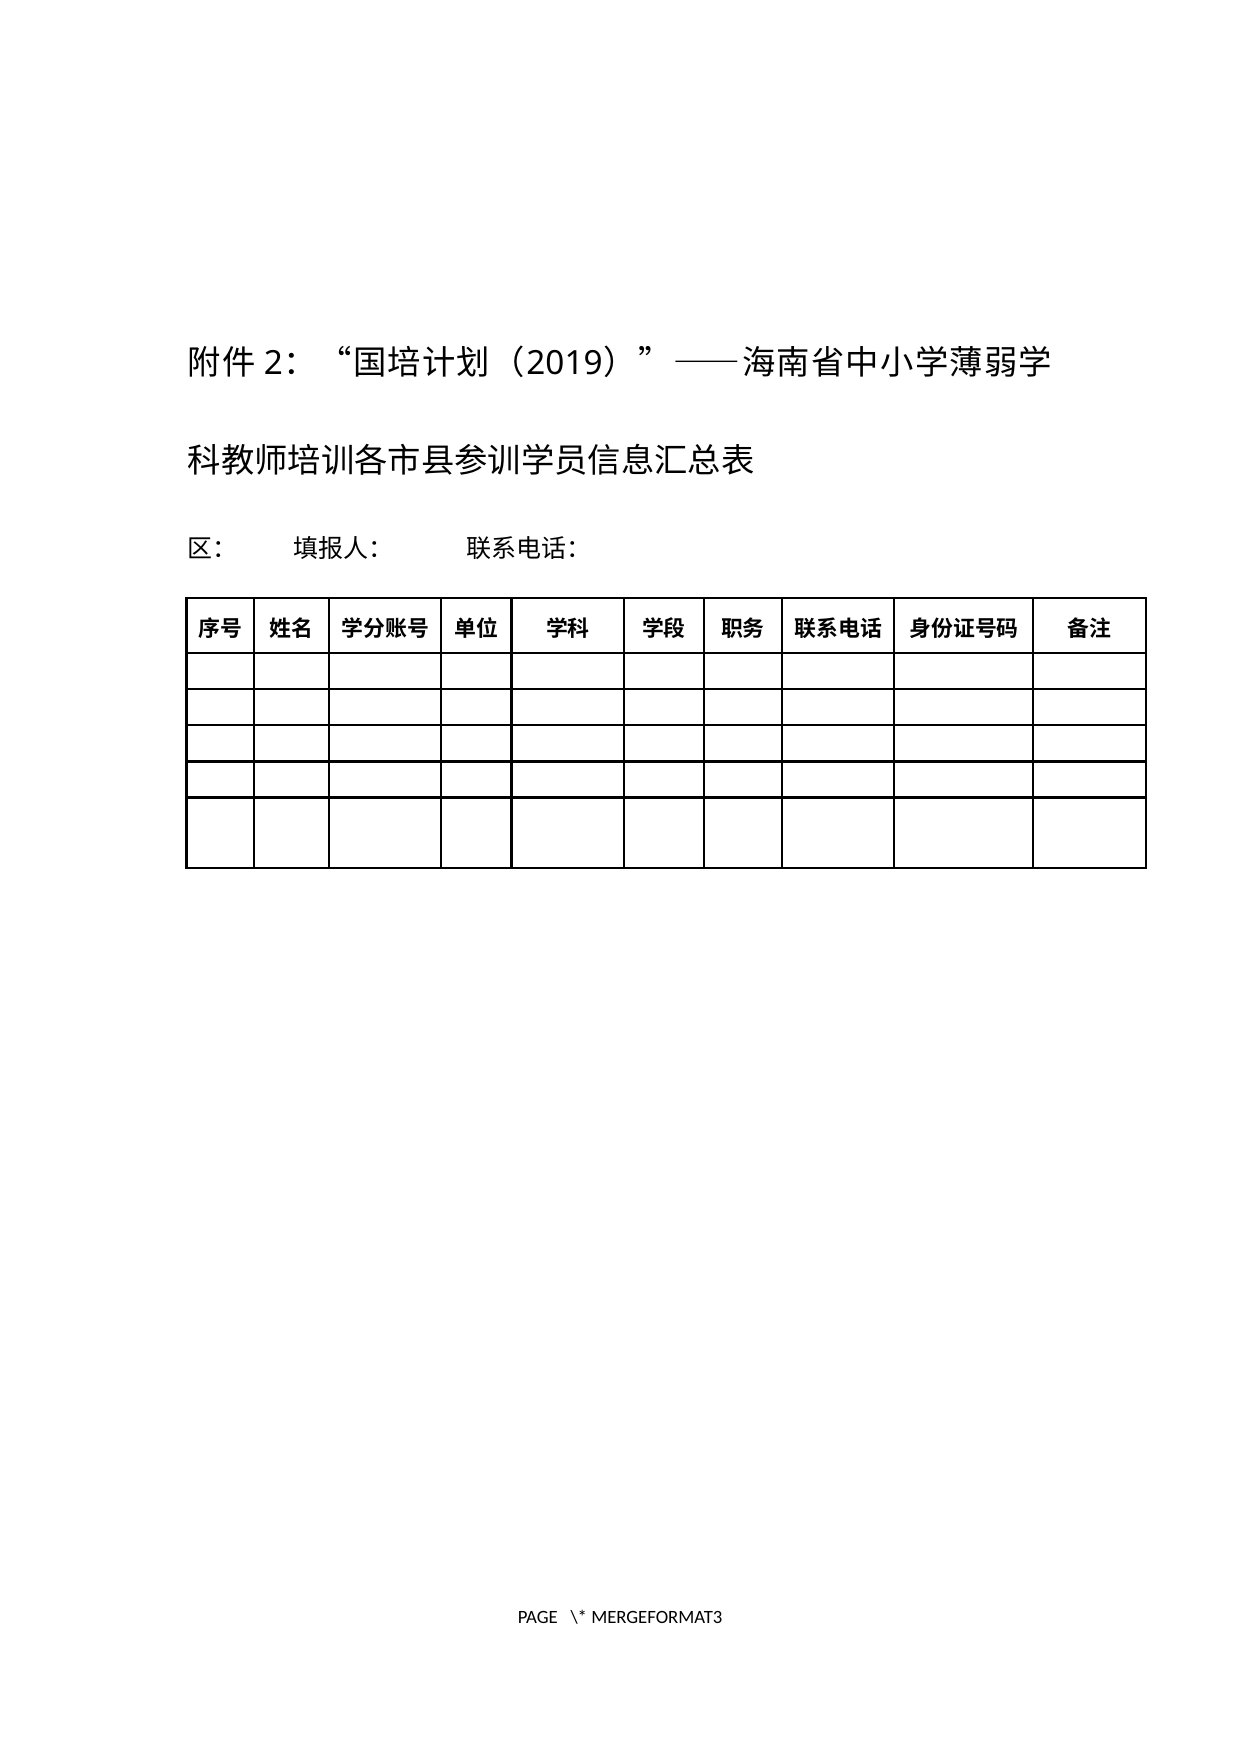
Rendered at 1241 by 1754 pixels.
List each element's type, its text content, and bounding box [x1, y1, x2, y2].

table_cell [895, 833, 1032, 867]
table_cell [330, 654, 440, 688]
table_cell [188, 833, 253, 867]
table_cell [255, 726, 328, 760]
table_cell [255, 833, 328, 867]
table_cell [442, 799, 510, 833]
table_cell [513, 690, 623, 724]
table_cell [513, 654, 623, 688]
table_cell [330, 799, 440, 833]
table_cell [625, 726, 703, 760]
table_cell [783, 690, 893, 724]
table_header 身份证号码 [895, 599, 1032, 652]
table_cell [255, 654, 328, 688]
text 附件2：“国培计划（2019）”——海南省中小学薄弱学科教师培训各市县参训学员信息汇总表 [187, 327, 1053, 490]
table_cell [705, 833, 781, 867]
table_cell [442, 726, 510, 760]
table_cell [330, 833, 440, 867]
table_cell [1034, 690, 1145, 724]
table_cell [625, 654, 703, 688]
table_cell [513, 799, 623, 833]
table_cell [705, 763, 781, 796]
table_cell [255, 763, 328, 796]
table_cell [513, 833, 623, 867]
table_cell [895, 799, 1032, 833]
table_cell [1034, 763, 1145, 796]
table_header 单位 [442, 599, 510, 652]
table_cell [783, 799, 893, 833]
table_cell [442, 690, 510, 724]
table_cell [783, 763, 893, 796]
table_cell [625, 690, 703, 724]
table_cell [783, 833, 893, 867]
table_cell [442, 654, 510, 688]
table_header 学段 [625, 599, 703, 652]
table_cell [255, 799, 328, 833]
table_cell [513, 763, 623, 796]
table_cell [1034, 833, 1145, 867]
table_cell [1034, 654, 1145, 688]
table_cell [705, 799, 781, 833]
table_cell [442, 763, 510, 796]
table_cell [625, 763, 703, 796]
table_cell [625, 833, 703, 867]
table_cell [895, 726, 1032, 760]
table_cell [783, 726, 893, 760]
table_cell [513, 726, 623, 760]
table_cell [188, 690, 253, 724]
table_header 序号 [188, 599, 253, 652]
table_cell [895, 763, 1032, 796]
table_cell [442, 833, 510, 867]
table_cell [188, 654, 253, 688]
table_cell [188, 799, 253, 833]
table_cell [783, 654, 893, 688]
table_cell [895, 690, 1032, 724]
table_cell [625, 799, 703, 833]
table_cell [188, 726, 253, 760]
table_header 职务 [705, 599, 781, 652]
table_header 联系电话 [783, 599, 893, 652]
table_cell [1034, 726, 1145, 760]
table_cell [705, 690, 781, 724]
table_cell [705, 654, 781, 688]
table_header 姓名 [255, 599, 328, 652]
table_header 备注 [1034, 599, 1145, 652]
table_cell [1034, 799, 1145, 833]
table_cell [255, 690, 328, 724]
text 区： 填报人： 联系电话： [187, 514, 1053, 579]
table_cell [330, 726, 440, 760]
table_cell [330, 763, 440, 796]
table_header 学分账号 [330, 599, 440, 652]
table_cell [330, 690, 440, 724]
table_cell [705, 726, 781, 760]
table_cell [895, 654, 1032, 688]
table_header 学科 [513, 599, 623, 652]
table_cell [188, 763, 253, 796]
